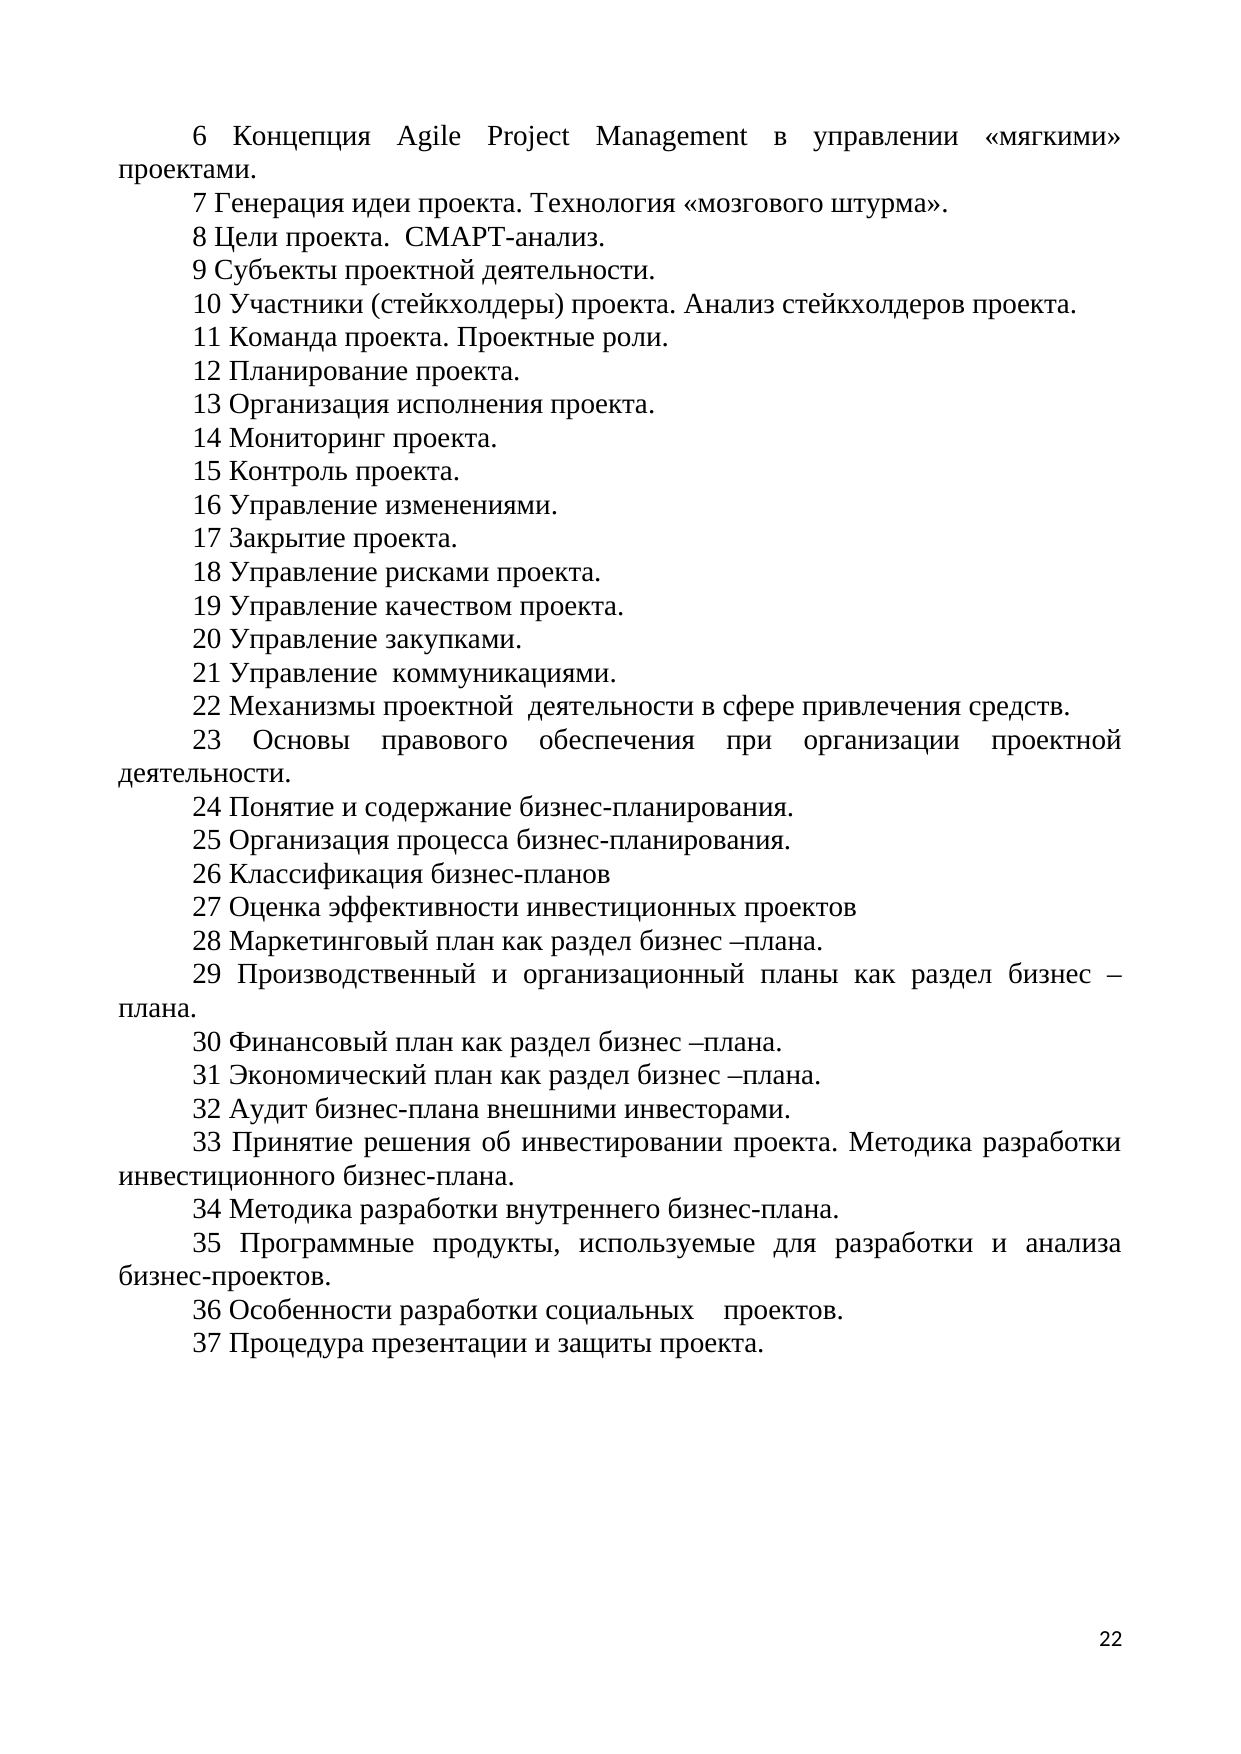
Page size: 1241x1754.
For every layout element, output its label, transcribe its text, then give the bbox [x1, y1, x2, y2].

text 25 Организация процесса бизнес-планирования. [118, 822, 1122, 856]
text 27 Оценка эффективности инвестиционных проектов [118, 889, 1122, 923]
text 33 Принятие решения об инвестировании проекта. Методика разработки инвестиционного бизнес-плана. [118, 1124, 1122, 1191]
text 13 Организация исполнения проекта. [118, 386, 1122, 420]
text 12 Планирование проекта. [118, 353, 1122, 386]
text 9 Субъекты проектной деятельности. [118, 252, 1122, 286]
text 18 Управление рисками проекта. [118, 554, 1122, 588]
text 11 Команда проекта. Проектные роли. [118, 319, 1122, 353]
text 23 Основы правового обеспечения при организации проектной деятельности. [118, 722, 1122, 789]
text 22 Механизмы проектной деятельности в сфере привлечения средств. [118, 688, 1122, 722]
text 6 Концепция Agile Project Management в управлении «мягкими» проектами. [118, 118, 1122, 185]
text 30 Финансовый план как раздел бизнес –плана. [118, 1024, 1122, 1057]
text 21 Управление коммуникациями. [118, 655, 1122, 688]
text 32 Аудит бизнес-плана внешними инвесторами. [118, 1091, 1122, 1124]
text 20 Управление закупками. [118, 621, 1122, 655]
text 28 Маркетинговый план как раздел бизнес –плана. [118, 923, 1122, 957]
text 26 Классификация бизнес-планов [118, 856, 1122, 889]
text 29 Производственный и организационный планы как раздел бизнес –плана. [118, 957, 1122, 1024]
text 14 Мониторинг проекта. [118, 420, 1122, 453]
text 31 Экономический план как раздел бизнес –плана. [118, 1057, 1122, 1091]
text 15 Контроль проекта. [118, 453, 1122, 487]
text 8 Цели проекта. СМАРТ-анализ. [118, 219, 1122, 252]
text 19 Управление качеством проекта. [118, 588, 1122, 621]
text 16 Управление изменениями. [118, 487, 1122, 521]
text 17 Закрытие проекта. [118, 521, 1122, 554]
text 7 Генерация идеи проекта. Технология «мозгового штурма». [118, 185, 1122, 219]
text 37 Процедура презентации и защиты проекта. [118, 1326, 1122, 1359]
text 24 Понятие и содержание бизнес-планирования. [118, 789, 1122, 822]
text 10 Участники (стейкхолдеры) проекта. Анализ стейкхолдеров проекта. [118, 286, 1122, 319]
text 35 Программные продукты, используемые для разработки и анализа бизнес-проектов. [118, 1225, 1122, 1292]
text 36 Особенности разработки социальных проектов. [118, 1292, 1122, 1326]
text 34 Методика разработки внутреннего бизнес-плана. [118, 1191, 1122, 1225]
